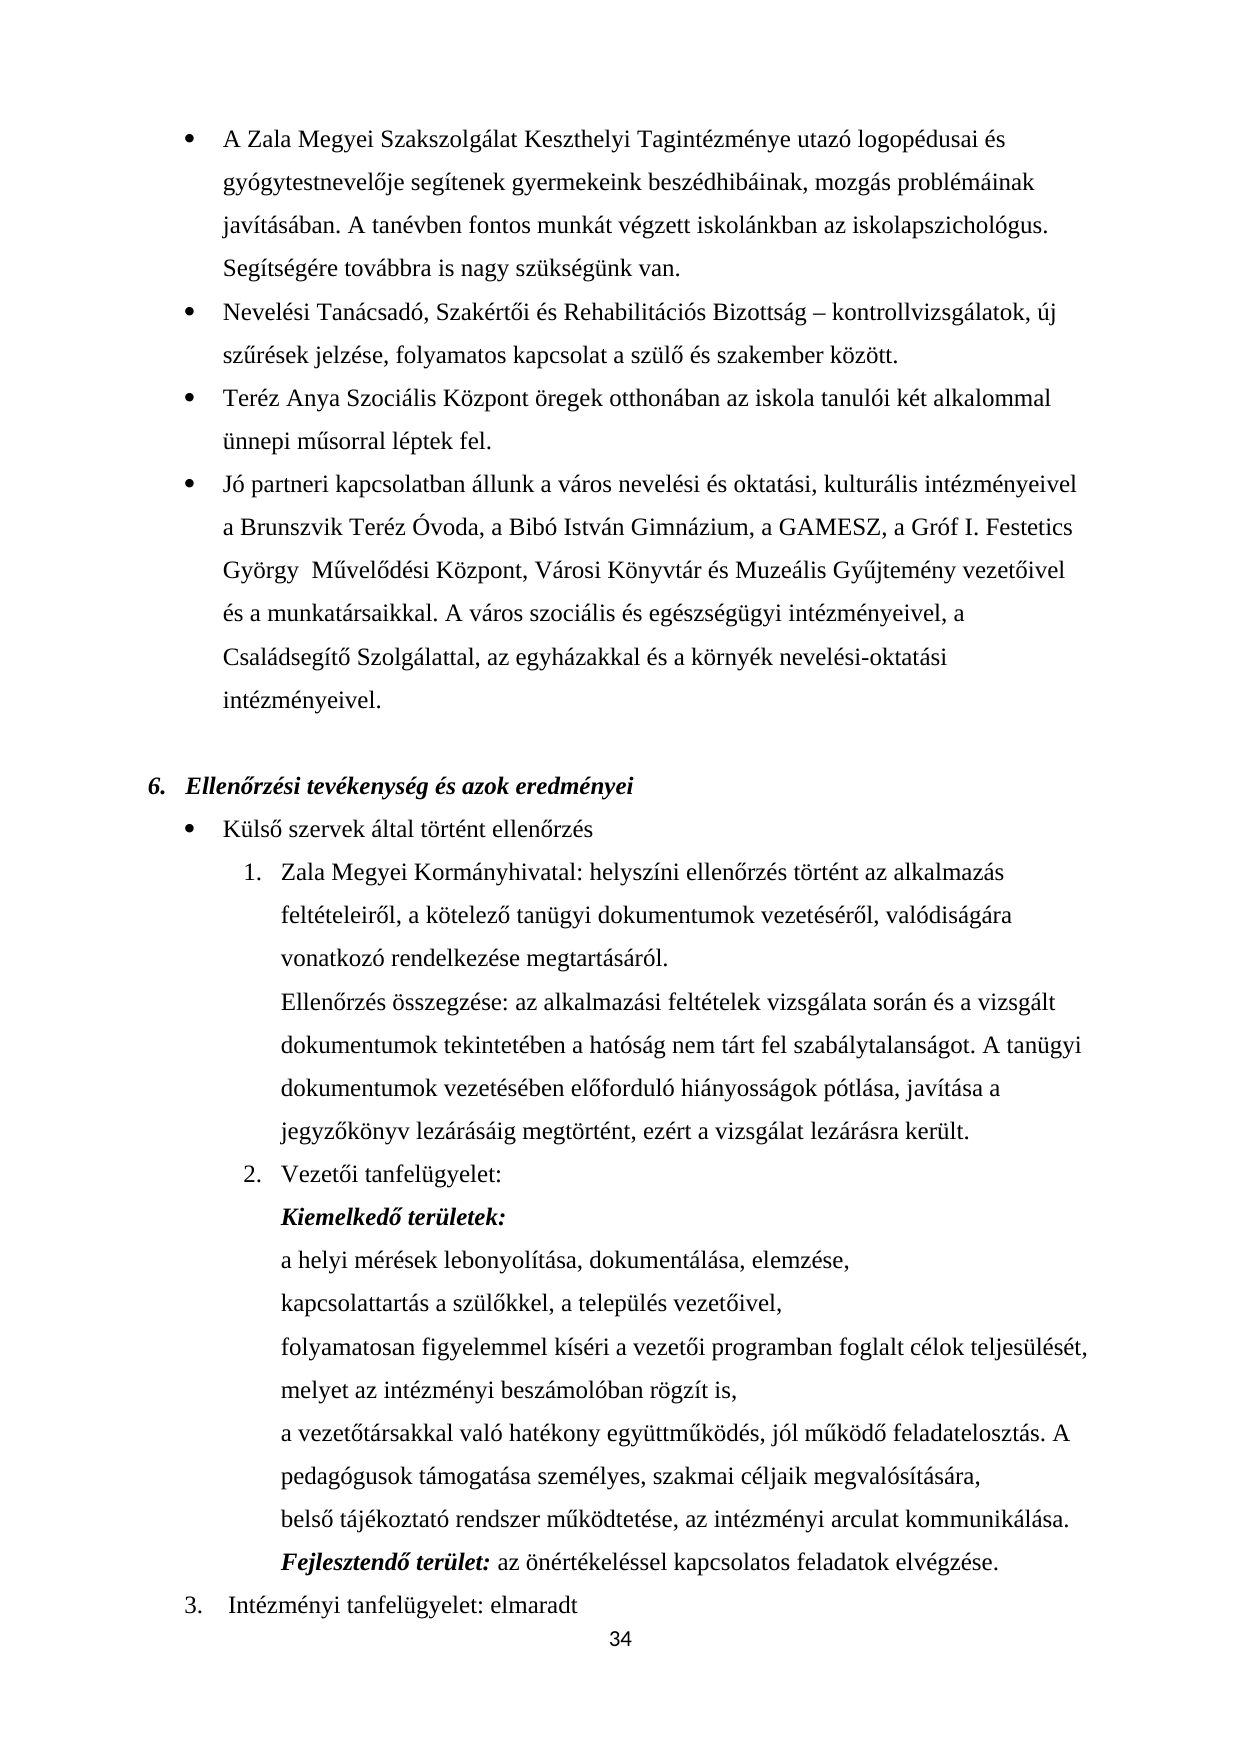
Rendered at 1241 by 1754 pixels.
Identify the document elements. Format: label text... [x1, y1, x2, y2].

list Intézményi tanfelügyelet: elmaradt [184, 1590, 1092, 1619]
list Vezetői tanfelügyelet: Kiemelkedő területek: a helyi mérések lebonyolítása, dokumentálása, elemzése, kapcsolattartás a szülőkkel, a település vezetőivel, folyamatosan figyelemmel kíséri a vezetői programban foglalt célok teljesülését, melyet az intézményi beszámolóban rögzít is, a vezetőtársakkal való hatékony együttműködés, jól működő feladatelosztás. A pedagógusok támogatása személyes, szakmai céljaik megvalósítására, belső tájékoztató rendszer működtetése, az intézményi arculat kommunikálása. [243, 1159, 1092, 1533]
list Fejlesztendő terület: az önértékeléssel kapcsolatos feladatok elvégzése. [281, 1547, 1092, 1576]
list Teréz Anya Szociális Központ öregek otthonában az iskola tanulói két alkalommal ünnepi műsorral léptek fel. [185, 383, 1092, 455]
list Külső szervek által történt ellenőrzés [185, 814, 1092, 843]
list Nevelési Tanácsadó, Szakértői és Rehabilitációs Bizottság – kontrollvizsgálatok, új szűrések jelzése, folyamatos kapcsolat a szülő és szakember között. [185, 297, 1092, 368]
list Zala Megyei Kormányhivatal: helyszíni ellenőrzés történt az alkalmazás feltételeiről, a kötelező tanügyi dokumentumok vezetéséről, valódiságára vonatkozó rendelkezése megtartásáról. Ellenőrzés összegzése: az alkalmazási feltételek vizsgálata során és a vizsgált dokumentumok tekintetében a hatóság nem tárt fel szabálytalanságot. A tanügyi dokumentumok vezetésében előforduló hiányosságok pótlása, javítása a jegyzőkönyv lezárásáig megtörtént, ezért a vizsgálat lezárásra került. [243, 857, 1092, 1145]
text Ellenőrzési tevékenység és azok eredményei [148, 771, 1092, 800]
list Jó partneri kapcsolatban állunk a város nevelési és oktatási, kulturális intézményeivel a Brunszvik Teréz Óvoda, a Bibó István Gimnázium, a GAMESZ, a Gróf I. Festetics György Művelődési Központ, Városi Könyvtár és Muzeális Gyűjtemény vezetőivel és a munkatársaikkal. A város szociális és egészségügyi intézményeivel, a Családsegítő Szolgálattal, az egyházakkal és a környék nevelési-oktatási intézményeivel. [185, 469, 1092, 713]
list A Zala Megyei Szakszolgálat Keszthelyi Tagintézménye utazó logopédusai és gyógytestnevelője segítenek gyermekeink beszédhibáinak, mozgás problémáinak javításában. A tanévben fontos munkát végzett iskolánkban az iskolapszichológus. Segítségére továbbra is nagy szükségünk van. [185, 124, 1092, 282]
